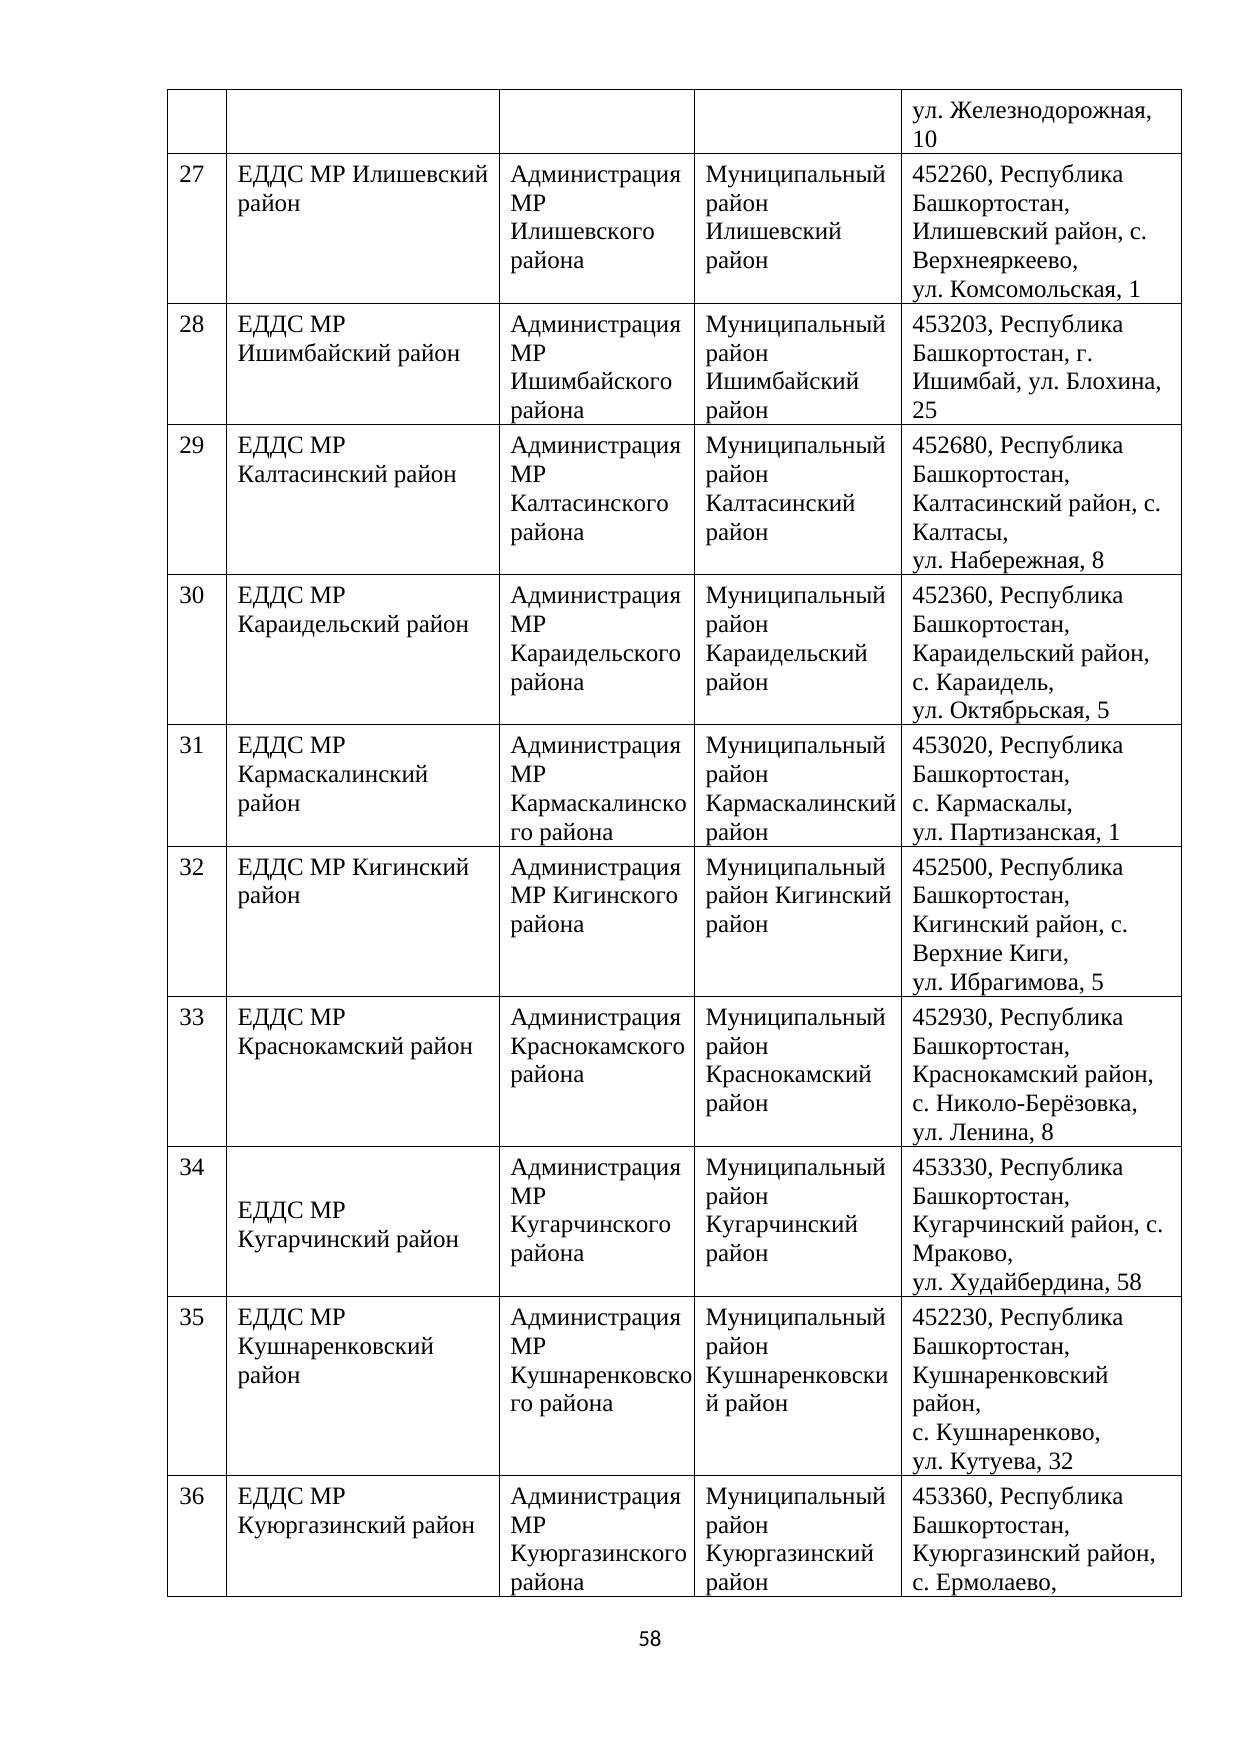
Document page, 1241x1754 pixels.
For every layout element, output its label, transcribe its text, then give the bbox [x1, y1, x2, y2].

table_cell ЕДДС МР Кармаскалинский район [227, 725, 499, 846]
table_cell ЕДДС МР Ишимбайский район [227, 304, 499, 424]
table_cell Администрация МР Ишимбайского района [500, 304, 694, 424]
table_cell Администрация МР Кугарчинского района [500, 1147, 694, 1296]
table_cell Муниципальный район Кушнаренковский район [695, 1297, 901, 1475]
table_cell 32 [168, 847, 226, 996]
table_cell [227, 1476, 499, 1596]
table_cell Муниципальный район Илишевский район [695, 154, 901, 303]
table_cell 453020, Республика Башкортостан, с. Кармаскалы, ул. Партизанская, 1 [902, 725, 1181, 846]
table_cell 453330, Республика Башкортостан, Кугарчинский район, с. Мраково, ул. Худайбердина, 58 [902, 1147, 1181, 1296]
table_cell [695, 90, 901, 152]
table_cell 27 [168, 154, 226, 303]
table_cell Муниципальный район Караидельский район [695, 575, 901, 724]
table_cell 34 [168, 1147, 226, 1296]
table_cell Администрация МР Калтасинского района [500, 425, 694, 574]
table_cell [500, 1476, 694, 1596]
table_cell Администрация Краснокамского района [500, 997, 694, 1146]
table_cell Муниципальный район Калтасинский район [695, 425, 901, 574]
table_cell 28 [168, 304, 226, 424]
table_cell 26 [168, 90, 226, 152]
table_cell Муниципальный район Кугарчинский район [695, 1147, 901, 1296]
table_cell 33 [168, 997, 226, 1146]
table_cell 452930, Республика Башкортостан, Краснокамский район, с. Николо-Берёзовка, ул. Ленина, 8 [902, 997, 1181, 1146]
table_cell ЕДДС МР Кушнаренковский район [227, 1297, 499, 1475]
table_cell ЕДДС МР Кигинский район [227, 847, 499, 996]
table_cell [695, 1476, 901, 1596]
table_cell ЕДДС МР Кугарчинский район [227, 1147, 499, 1296]
table_cell ЕДДС МР Караидельский район [227, 575, 499, 724]
table_cell Администрация МР Кигинского района [500, 847, 694, 996]
table_cell 36 [168, 1476, 226, 1596]
table_cell Администрация МР Кармаскалинского района [500, 725, 694, 846]
table_cell Администрация МР Илишевского района [500, 154, 694, 303]
table_cell Муниципальный район Кигинский район [695, 847, 901, 996]
table_cell ЕДДС МР Калтасинский район [227, 425, 499, 574]
table_cell Муниципальный район Ишимбайский район [695, 304, 901, 424]
table_cell 452230, Республика Башкортостан, Кушнаренковский район, с. Кушнаренково, ул. Кутуева, 32 [902, 1297, 1181, 1475]
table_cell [902, 1476, 1181, 1596]
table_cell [500, 90, 694, 152]
table_cell 35 [168, 1297, 226, 1475]
table_cell Администрация МР Кушнаренковского района [500, 1297, 694, 1475]
table_cell ЕДДС МР Илишевский район [227, 154, 499, 303]
table_cell 31 [168, 725, 226, 846]
table_cell 452680, Республика Башкортостан, Калтасинский район, с. Калтасы, ул. Набережная, 8 [902, 425, 1181, 574]
table_cell 452360, Республика Башкортостан, Караидельский район, с. Караидель, ул. Октябрьская, 5 [902, 575, 1181, 724]
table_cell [902, 90, 1181, 152]
table_cell Администрация МР Караидельского района [500, 575, 694, 724]
table_cell 453203, Республика Башкортостан, г. Ишимбай, ул. Блохина, 25 [902, 304, 1181, 424]
table_cell Муниципальный район Кармаскалинский район [695, 725, 901, 846]
table_cell Муниципальный район Краснокамский район [695, 997, 901, 1146]
table_cell ЕДДС МР Краснокамский район [227, 997, 499, 1146]
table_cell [227, 90, 499, 152]
table_cell 30 [168, 575, 226, 724]
table_cell 452260, Республика Башкортостан, Илишевский район, с. Верхнеяркеево, ул. Комсомольская, 1 [902, 154, 1181, 303]
table_cell 452500, Республика Башкортостан, Кигинский район, с. Верхние Киги, ул. Ибрагимова, 5 [902, 847, 1181, 996]
table_cell 29 [168, 425, 226, 574]
